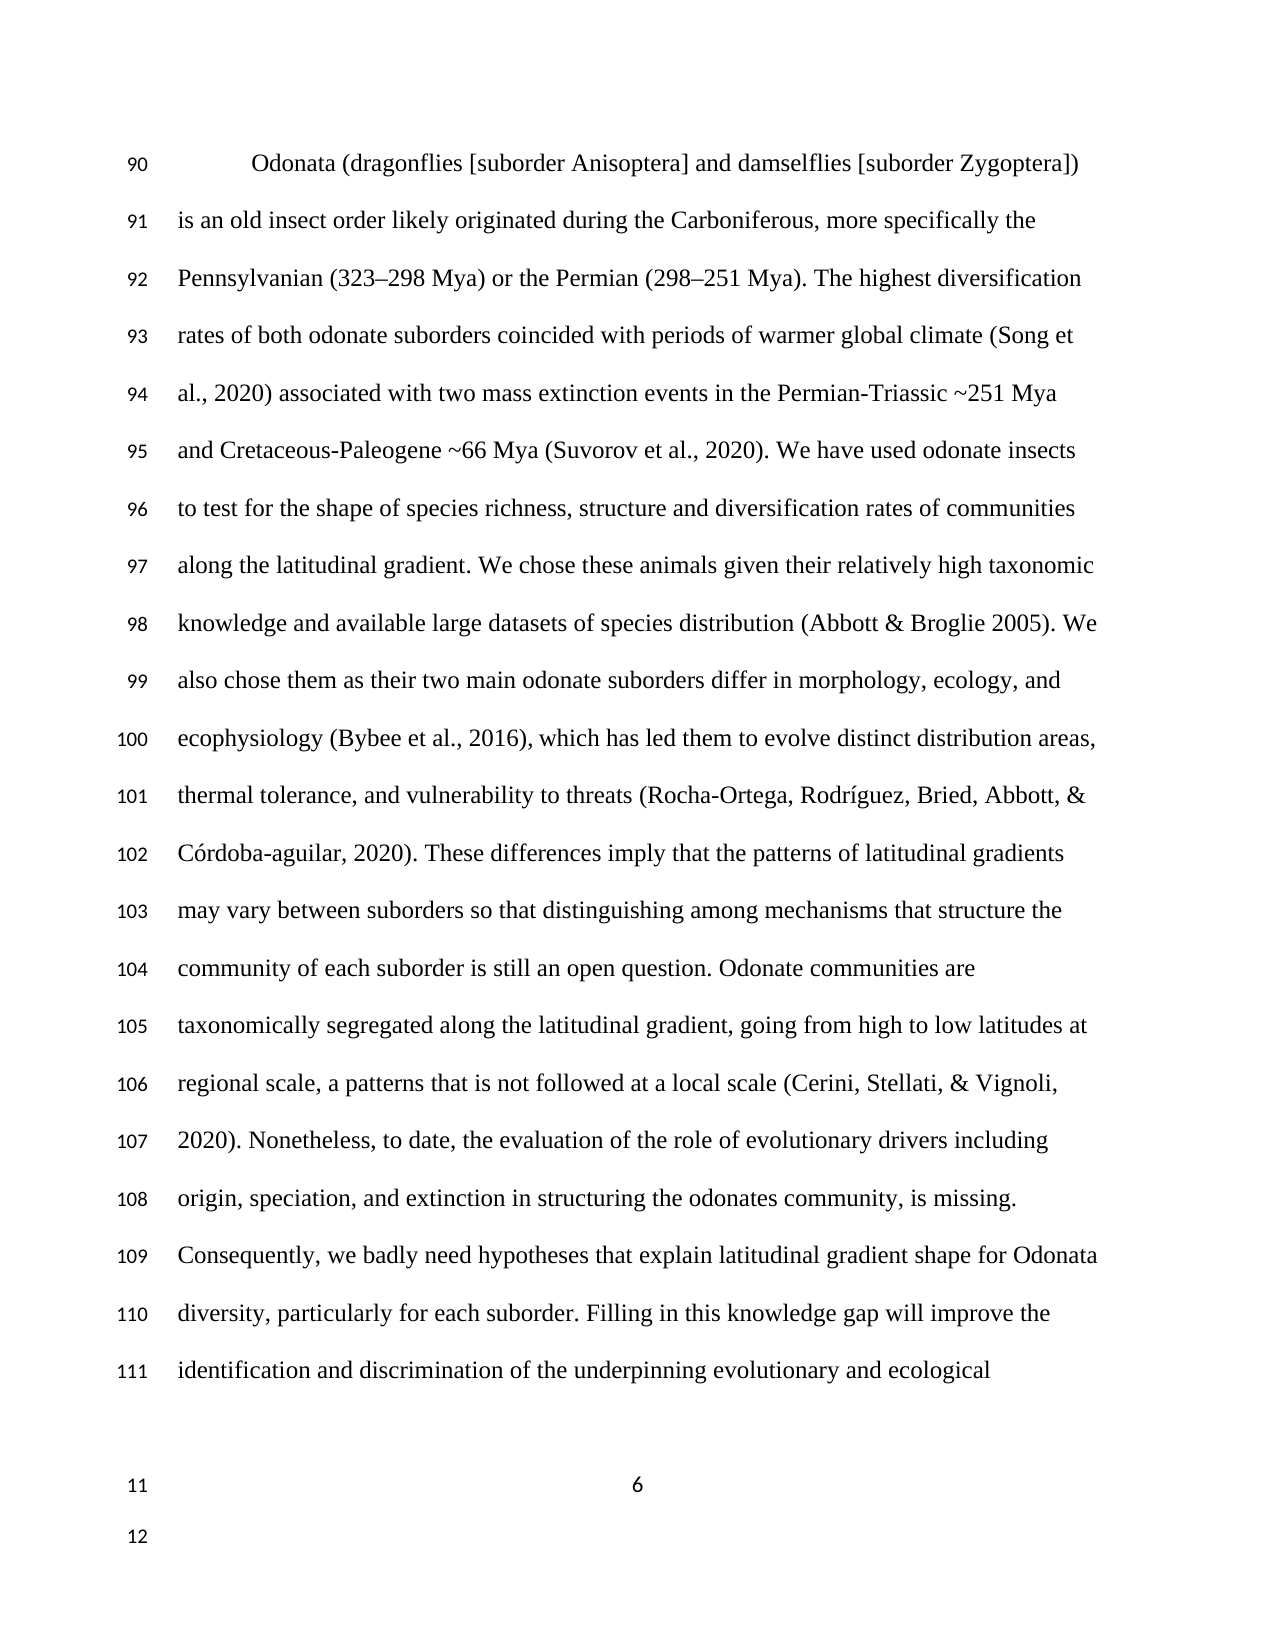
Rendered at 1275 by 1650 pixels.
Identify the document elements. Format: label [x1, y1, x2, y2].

text [177, 148, 1098, 1384]
